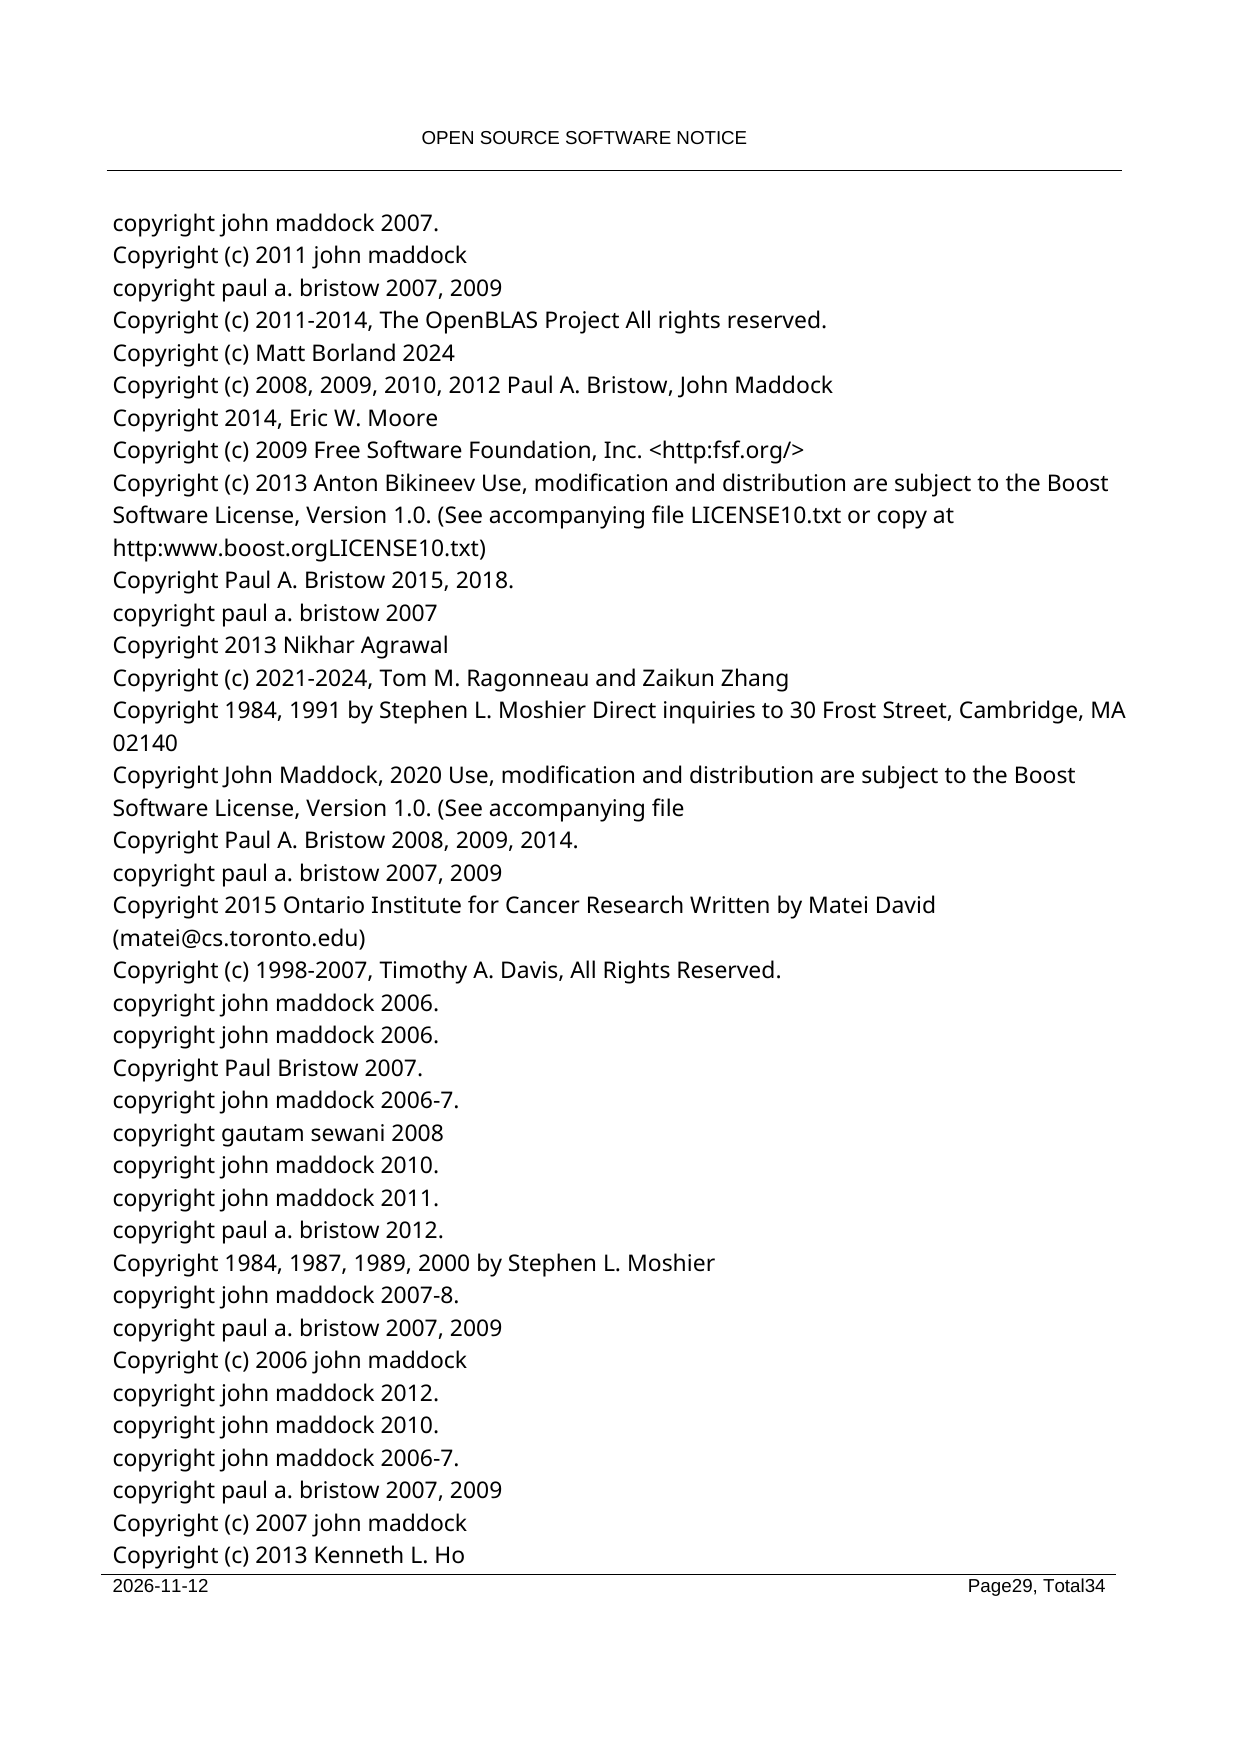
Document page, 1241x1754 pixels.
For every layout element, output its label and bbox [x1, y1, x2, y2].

text [112, 206, 1128, 1571]
